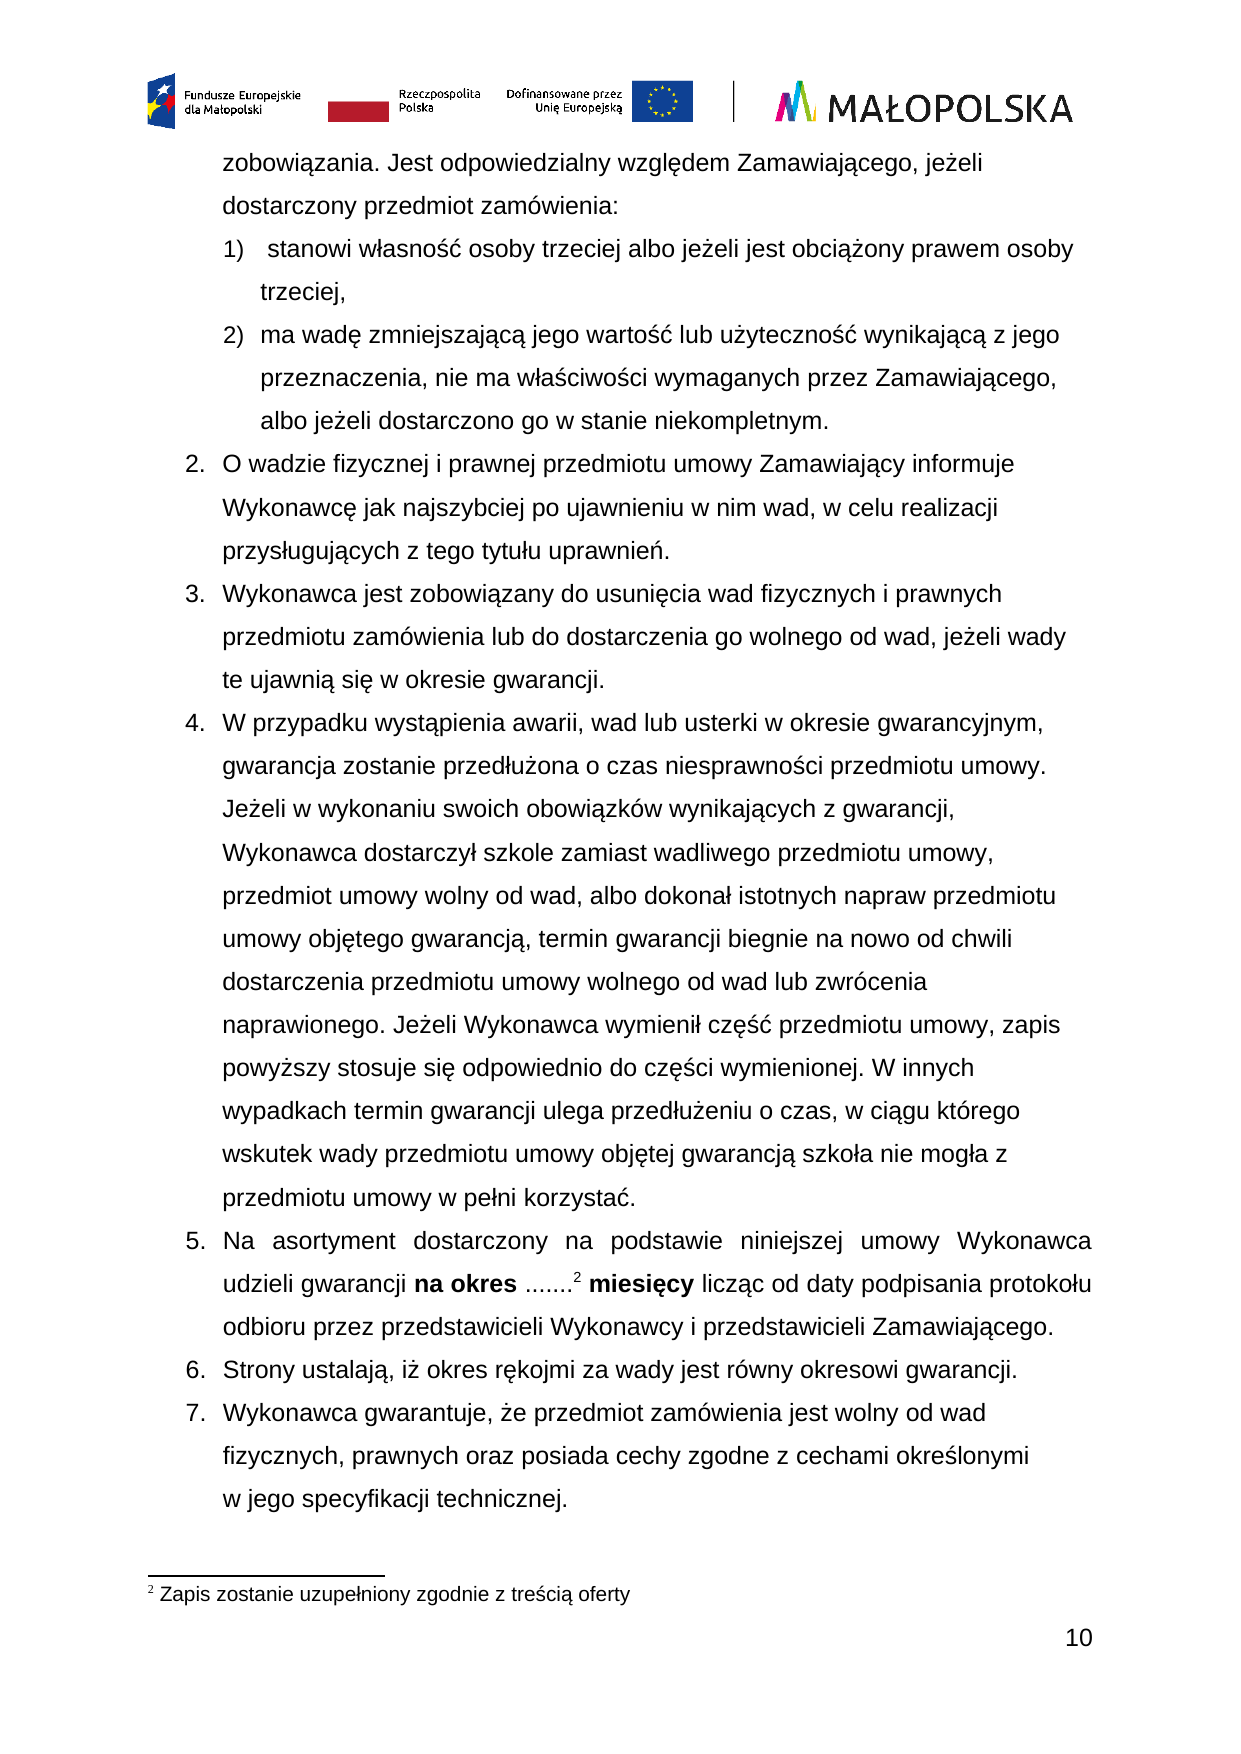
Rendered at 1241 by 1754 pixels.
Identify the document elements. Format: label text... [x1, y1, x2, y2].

list O wadzie fizycznej i prawnej przedmiotu umowy Zamawiający informuje Wykonawcę jak najszybciej po ujawnieniu w nim wad, w celu realizacji przysługujących z tego tytułu uprawnień. [185, 449, 1093, 564]
picture [147, 73, 1073, 129]
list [185, 148, 1093, 219]
list stanowi własność osoby trzeciej albo jeżeli jest obciążony prawem osoby trzeciej, [223, 234, 1093, 306]
list Na asortyment dostarczony na podstawie niniejszej umowy Wykonawca udzieli gwarancji na okres ....... miesięcy licząc od daty podpisania protokołu odbioru przez przedstawicieli Wykonawcy i przedstawicieli Zamawiającego. [185, 1226, 1093, 1341]
list Strony ustalają, iż okres rękojmi za wady jest równy okresowi gwarancji. [185, 1355, 1093, 1384]
list Wykonawca gwarantuje, że przedmiot zamówienia jest wolny od wad fizycznych, prawnych oraz posiada cechy zgodne z cechami określonymi w jego specyfikacji technicznej. [185, 1398, 1093, 1513]
list W przypadku wystąpienia awarii, wad lub usterki w okresie gwarancyjnym, gwarancja zostanie przedłużona o czas niesprawności przedmiotu umowy. Jeżeli w wykonaniu swoich obowiązków wynikających z gwarancji, Wykonawca dostarczył szkole zamiast wadliwego przedmiotu umowy, przedmiot umowy wolny od wad, albo dokonał istotnych napraw przedmiotu umowy objętego gwarancją, termin gwarancji biegnie na nowo od chwili dostarczenia przedmiotu umowy wolnego od wad lub zwrócenia naprawionego. Jeżeli Wykonawca wymienił część przedmiotu umowy, zapis powyższy stosuje się odpowiednio do części wymienionej. W innych wypadkach termin gwarancji ulega przedłużeniu o czas, w ciągu którego wskutek wady przedmiotu umowy objętej gwarancją szkoła nie mogła z przedmiotu umowy w pełni korzystać. [185, 708, 1093, 1211]
list ma wadę zmniejszającą jego wartość lub użyteczność wynikającą z jego przeznaczenia, nie ma właściwości wymaganych przez Zamawiającego, albo jeżeli dostarczono go w stanie niekompletnym. [223, 320, 1093, 435]
list Wykonawca jest zobowiązany do usunięcia wad fizycznych i prawnych przedmiotu zamówienia lub do dostarczenia go wolnego od wad, jeżeli wady te ujawnią się w okresie gwarancji. [185, 579, 1093, 694]
